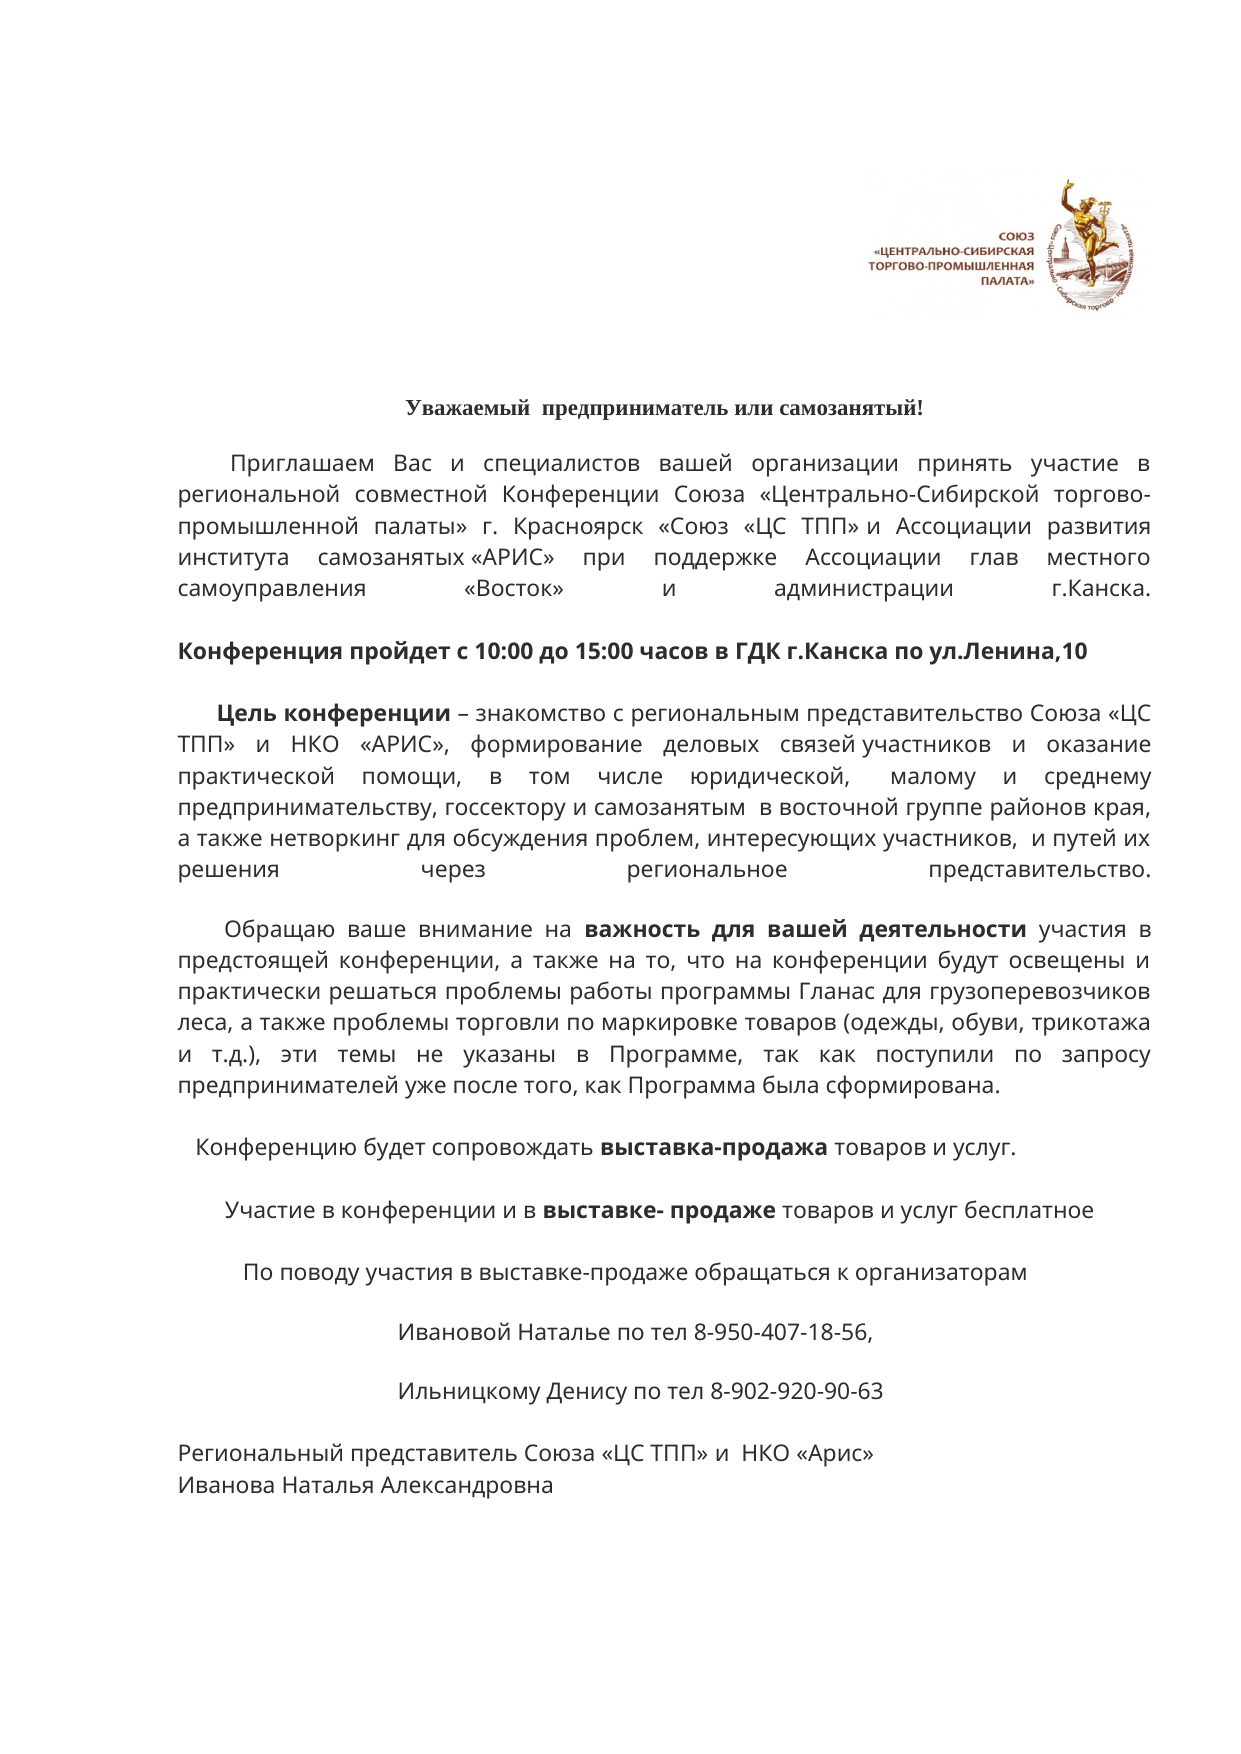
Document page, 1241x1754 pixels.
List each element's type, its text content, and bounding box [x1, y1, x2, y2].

text Участие в конференции и в выставке- продаже товаров и услуг бесплатное [177, 1194, 1152, 1225]
text Ивановой Наталье по тел 8-950-407-18-56, [177, 1316, 1152, 1347]
text По поводу участия в выставке-продаже обращаться к организаторам [177, 1256, 1152, 1288]
text Конференцию будет сопровождать выставка-продажа товаров и услуг. [177, 1131, 1152, 1163]
text Приглашаем Вас и специалистов вашей организации принять участие в региональной совместной Конференции Союза «Центрально-Сибирской торгово-промышленной палаты» г. Красноярск «Союз «ЦС ТПП» и Ассоциации развития института самозанятых «АРИС» при поддержке Ассоциации глав местного самоуправления «Восток» и администрации г.Канска. [177, 447, 1152, 634]
text Ильницкому Денису по тел 8-902-920-90-63 [177, 1375, 1152, 1406]
text Обращаю ваше внимание на важность для вашей деятельности участия в предстоящей конференции, а также на то, что на конференции будут освещены и практически решаться проблемы работы программы Гланас для грузоперевозчиков леса, а также проблемы торговли по маркировке товаров (одежды, обуви, трикотажа и т.д.), эти темы не указаны в Программе, так как поступили по запросу предпринимателей уже после того, как Программа была сформирована. [177, 913, 1152, 1100]
text Уважаемый предприниматель или самозанятый! [177, 394, 1152, 421]
text Региональный представитель Союза «ЦС ТПП» и НКО «Арис» [177, 1437, 1152, 1469]
text Иванова Наталья Александровна [177, 1469, 1152, 1500]
text Цель конференции – знакомство с региональным представительство Союза «ЦС ТПП» и НКО «АРИС», формирование деловых связей участников и оказание практической помощи, в том числе юридической, малому и среднему предпринимательству, госсектору и самозанятым в восточной группе районов края, а также нетворкинг для обсуждения проблем, интересующих участников, и путей их решения через региональное представительство. [177, 666, 1152, 913]
picture [861, 170, 1152, 316]
text Конференция пройдет с 10:00 до 15:00 часов в ГДК г.Канска по ул.Ленина,10 [177, 634, 1152, 666]
